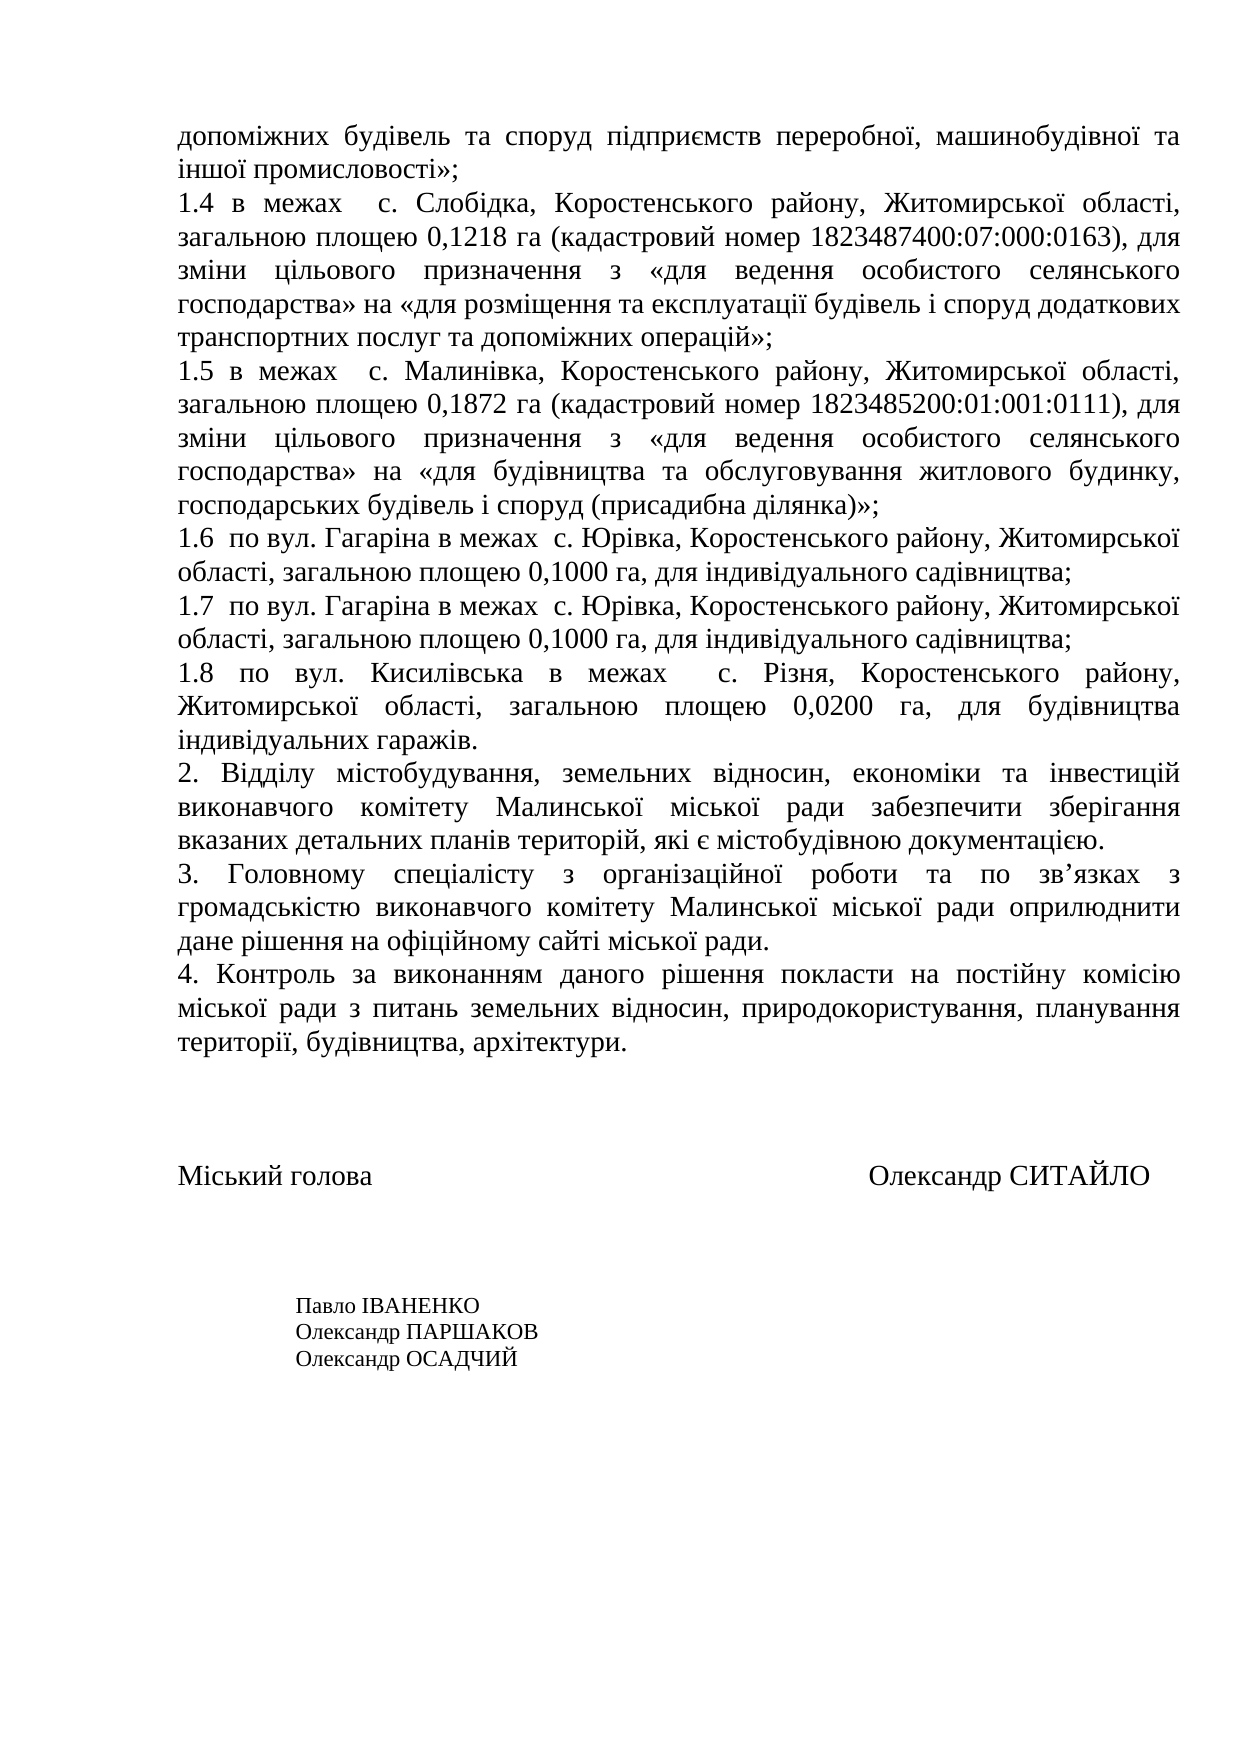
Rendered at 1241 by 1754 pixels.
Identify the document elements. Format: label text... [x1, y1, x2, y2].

text Міський голова Олександр СИТАЙЛО [177, 1158, 1181, 1191]
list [177, 118, 1181, 185]
list 1.6 по вул. Гагаріна в межах с. Юрівка, Коростенського району, Житомирської області, загальною площею 0,1000 га, для індивідуального садівництва; [177, 521, 1181, 588]
text 3. Головному спеціалісту з організаційної роботи та по зв’язках з громадськістю виконавчого комітету Малинської міської ради оприлюднити дане рішення на офіційному сайті міської ради. [177, 856, 1181, 957]
text Олександр ПАРШАКОВ [295, 1318, 1181, 1345]
text Павло ІВАНЕНКО [295, 1292, 1181, 1318]
text 2. Відділу містобудування, земельних відносин, економіки та інвестицій виконавчого комітету Малинської міської ради забезпечити зберігання вказаних детальних планів територій, які є містобудівною документацією. [177, 755, 1181, 856]
list 1.4 в межах с. Слобідка, Коростенського району, Житомирської області, загальною площею 0,1218 га (кадастровий номер 1823487400:07:000:0163), для зміни цільового призначення з «для ведення особистого селянського господарства» на «для розміщення та експлуатації будівель і споруд додаткових транспортних послуг та допоміжних операцій»; [177, 185, 1181, 353]
list 1.5 в межах с. Малинівка, Коростенського району, Житомирської області, загальною площею 0,1872 га (кадастровий номер 1823485200:01:001:0111), для зміни цільового призначення з «для ведення особистого селянського господарства» на «для будівництва та обслуговування житлового будинку, господарських будівель і споруд (присадибна ділянка)»; [177, 353, 1181, 521]
list 1.7 по вул. Гагаріна в межах с. Юрівка, Коростенського району, Житомирської області, загальною площею 0,1000 га, для індивідуального садівництва; [177, 588, 1181, 655]
text Олександр ОСАДЧИЙ [295, 1345, 1181, 1371]
text 4. Контроль за виконанням даного рішення покласти на постійну комісію міської ради з питань земельних відносин, природокористування, планування території, будівництва, архітектури. [177, 957, 1181, 1057]
list 1.8 по вул. Кисилівська в межах с. Різня, Коростенського району, Житомирської області, загальною площею 0,0200 га, для будівництва індивідуальних гаражів. [177, 655, 1181, 755]
